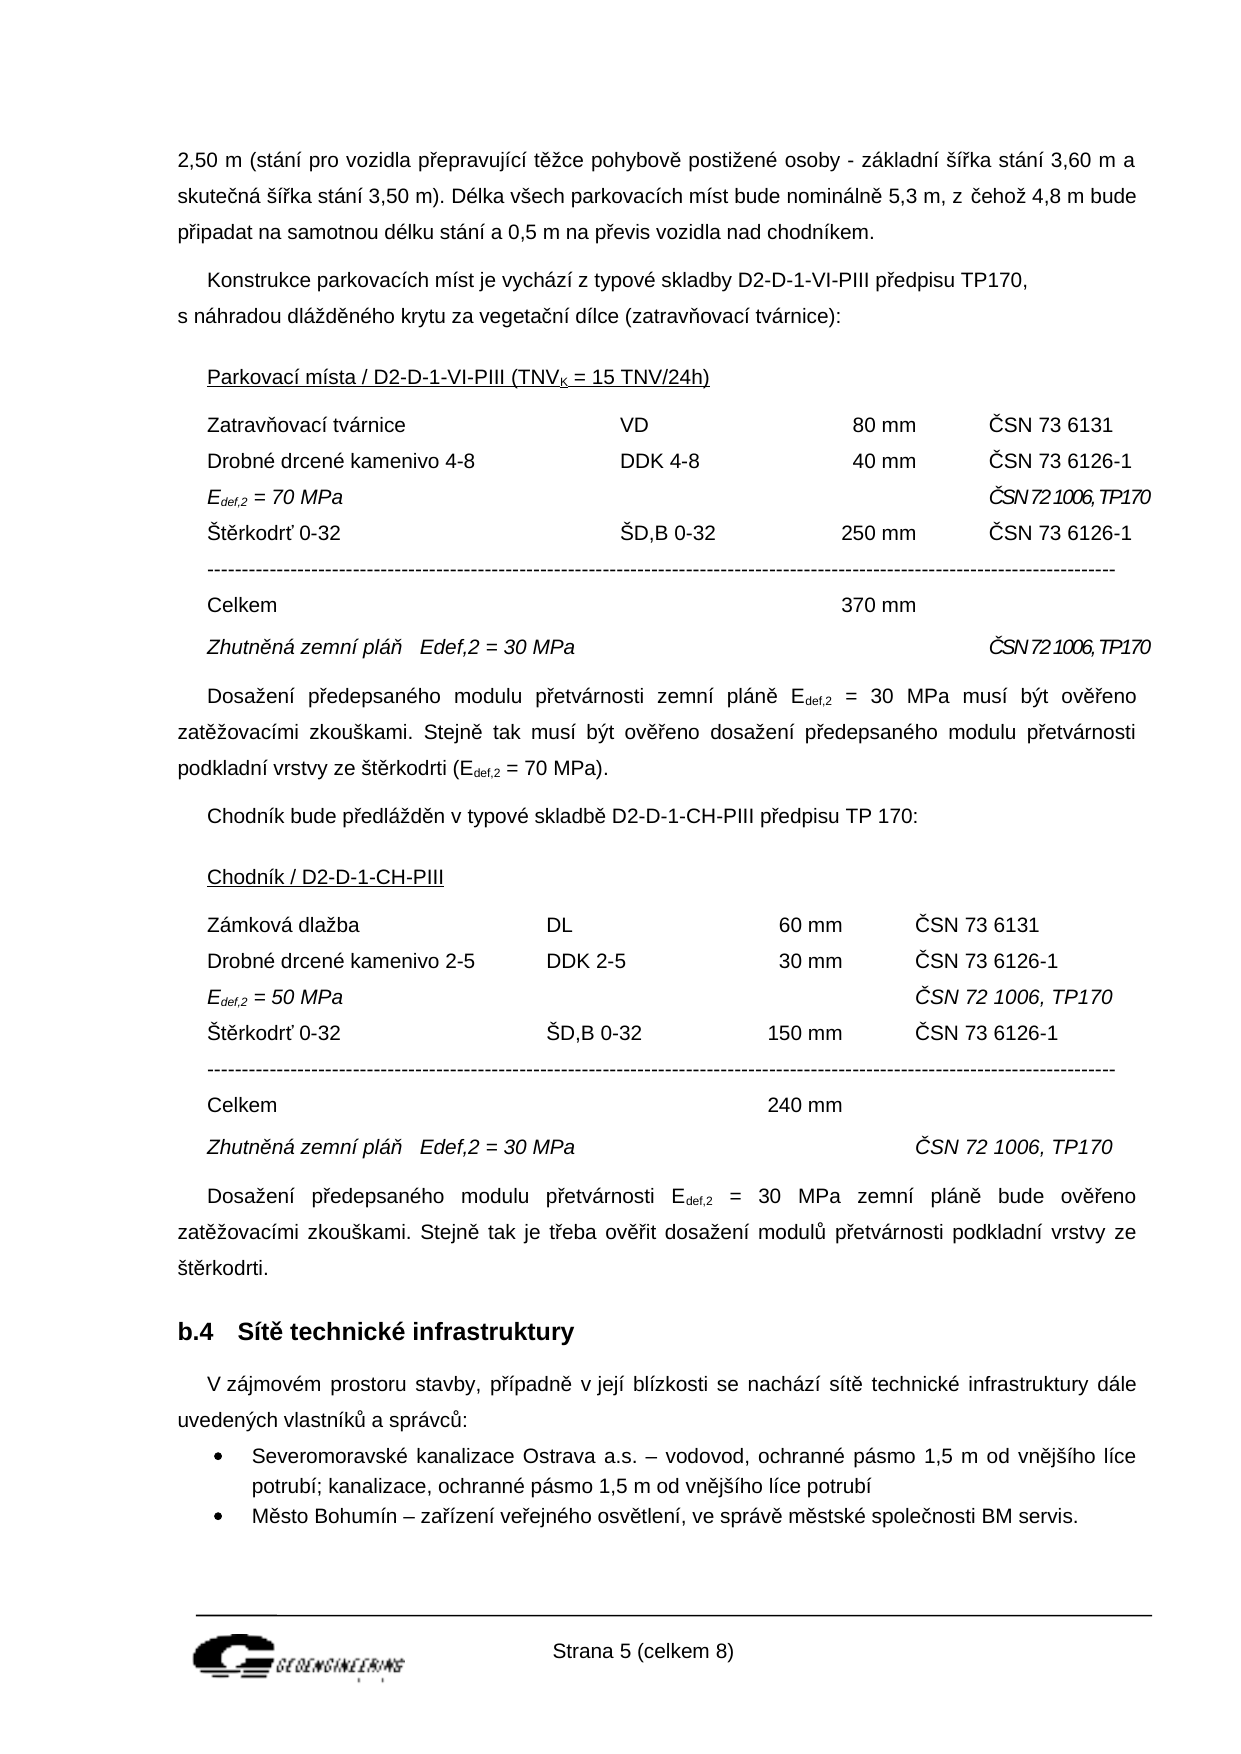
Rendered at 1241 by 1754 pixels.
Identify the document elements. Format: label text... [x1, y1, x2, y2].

list Sítě technické infrastruktury [177, 1316, 1137, 1345]
text Chodník bude předlážděn v typové skladbě D2-D-1-CH-PIII předpisu TP 170: [177, 804, 1137, 828]
text Celkem 370 mm [177, 593, 1137, 617]
text ----------------------------------------------------------------------------------------------------------------------------------- [177, 1057, 1137, 1081]
text V zájmovém prostoru stavby, případně v její blízkosti se nachází sítě technické infrastruktury dále uvedených vlastníků a správců: [177, 1372, 1137, 1432]
text Edef,2 = 70 MPa ČSN 72 1006, TP170 Štěrkodrť 0-32 ŠD,B 0-32 250 mm ČSN 73 6126-1 [207, 485, 1152, 545]
text Dosažení předepsaného modulu přetvárnosti Edef,2 = 30 MPa zemní pláně bude ověřeno zatěžovacími zkouškami. Stejně tak je třeba ověřit dosažení modulů přetvárnosti podkladní vrstvy ze štěrkodrti. [177, 1184, 1137, 1279]
text Zatravňovací tvárnice VD 80 mm ČSN 73 6131 [177, 413, 1137, 437]
text Konstrukce parkovacích míst je vychází z typové skladby D2-D-1-VI-PIII předpisu TP170, s náhradou dlážděného krytu za vegetační dílce (zatravňovací tvárnice): [177, 268, 1137, 328]
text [177, 148, 1137, 243]
text Dosažení předepsaného modulu přetvárnosti zemní pláně Edef,2 = 30 MPa musí být ověřeno zatěžovacími zkouškami. Stejně tak musí být ověřeno dosažení předepsaného modulu přetvárnosti podkladní vrstvy ze štěrkodrti (Edef,2 = 70 MPa). [177, 684, 1137, 779]
text Zámková dlažba DL 60 mm ČSN 73 6131 [177, 913, 1137, 937]
list Město Bohumín – zařízení veřejného osvětlení, ve správě městské společnosti BM servis. [214, 1504, 1137, 1528]
list Severomoravské kanalizace Ostrava a.s. – vodovod, ochranné pásmo 1,5 m od vnějšího líce potrubí; kanalizace, ochranné pásmo 1,5 m od vnějšího líce potrubí [214, 1444, 1137, 1498]
text Edef,2 = 50 MPa ČSN 72 1006, TP170 [177, 985, 1137, 1009]
text Drobné drcené kamenivo 2-5 DDK 2-5 30 mm ČSN 73 6126-1 [177, 949, 1137, 973]
text Zhutněná zemní pláň Edef,2 = 30 MPa ČSN 72 1006, TP170 [177, 1135, 1137, 1159]
text ----------------------------------------------------------------------------------------------------------------------------------- [177, 557, 1137, 581]
text Parkovací místa / D2-D-1-VI-PIII (TNVK = 15 TNV/24h) [177, 365, 1137, 389]
text Štěrkodrť 0-32 ŠD,B 0-32 150 mm ČSN 73 6126-1 [177, 1021, 1137, 1045]
text Celkem 240 mm [177, 1093, 1137, 1117]
text Drobné drcené kamenivo 4-8 DDK 4-8 40 mm ČSN 73 6126-1 [177, 449, 1137, 473]
text Chodník / D2-D-1-CH-PIII [177, 865, 1137, 889]
text Zhutněná zemní pláň Edef,2 = 30 MPa ČSN 72 1006, TP170 [177, 635, 1167, 659]
